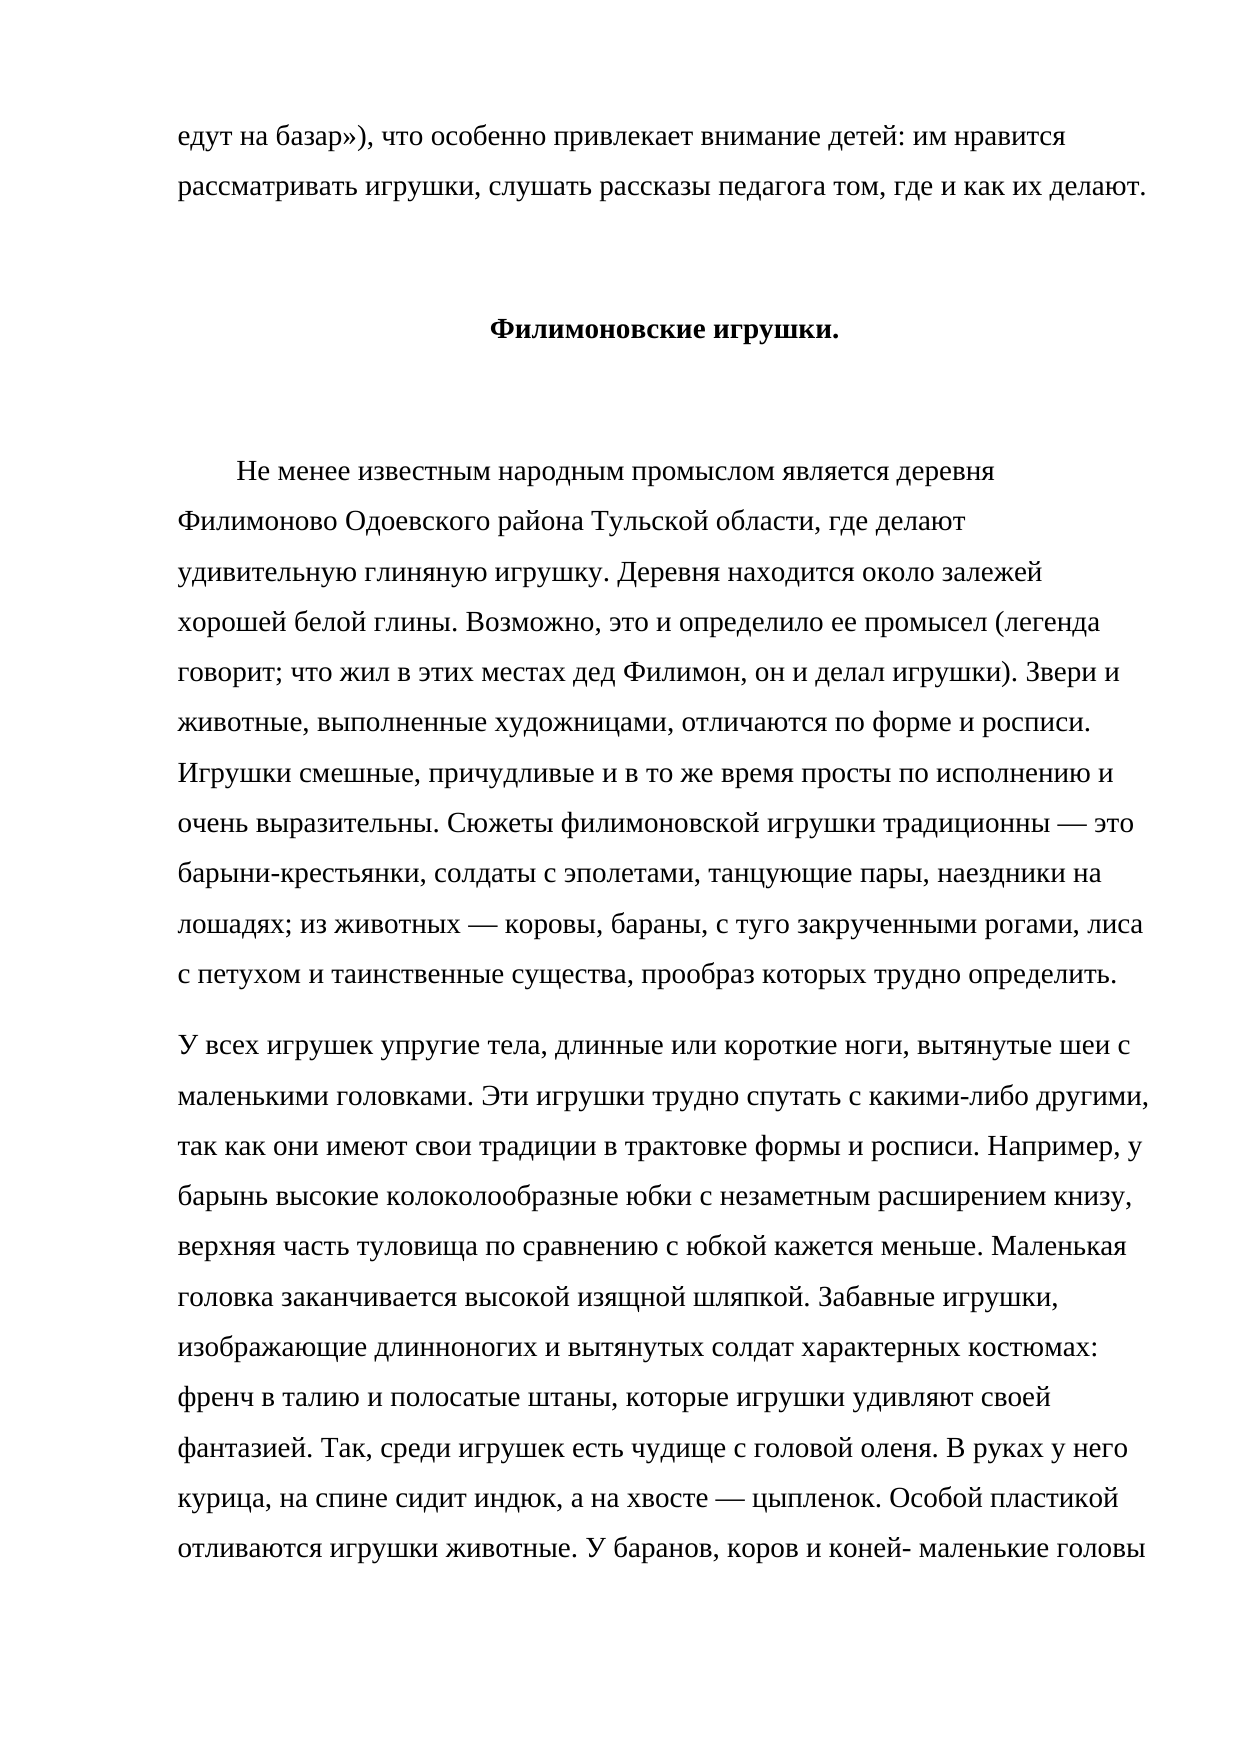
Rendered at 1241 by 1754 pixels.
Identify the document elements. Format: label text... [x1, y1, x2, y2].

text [177, 118, 1152, 202]
text Не менее известным народным промыслом является деревня Филимоново Одоевского района Тульской области, где делают удивительную глиняную игрушку. Деревня находится около залежей хорошей белой глины. Возможно, это и определило ее промысел (легенда говорит; что жил в этих местах дед Филимон, он и делал игрушки). Звери и животные, выполненные художницами, отличаются по форме и росписи. Игрушки смешные, причудливые и в то же время просты по исполнению и очень выразительны. Сюжеты филимоновской игрушки традиционны — это барыни-крестьянки, солдаты с эполетами, танцующие пары, наездники на лошадях; из животных — коровы, бараны, с туго закрученными рогами, лиса с петухом и таинственные существа, прообраз которых трудно определить. [177, 453, 1152, 990]
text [177, 1027, 1152, 1564]
text Филимоновские игрушки. [177, 311, 1152, 344]
